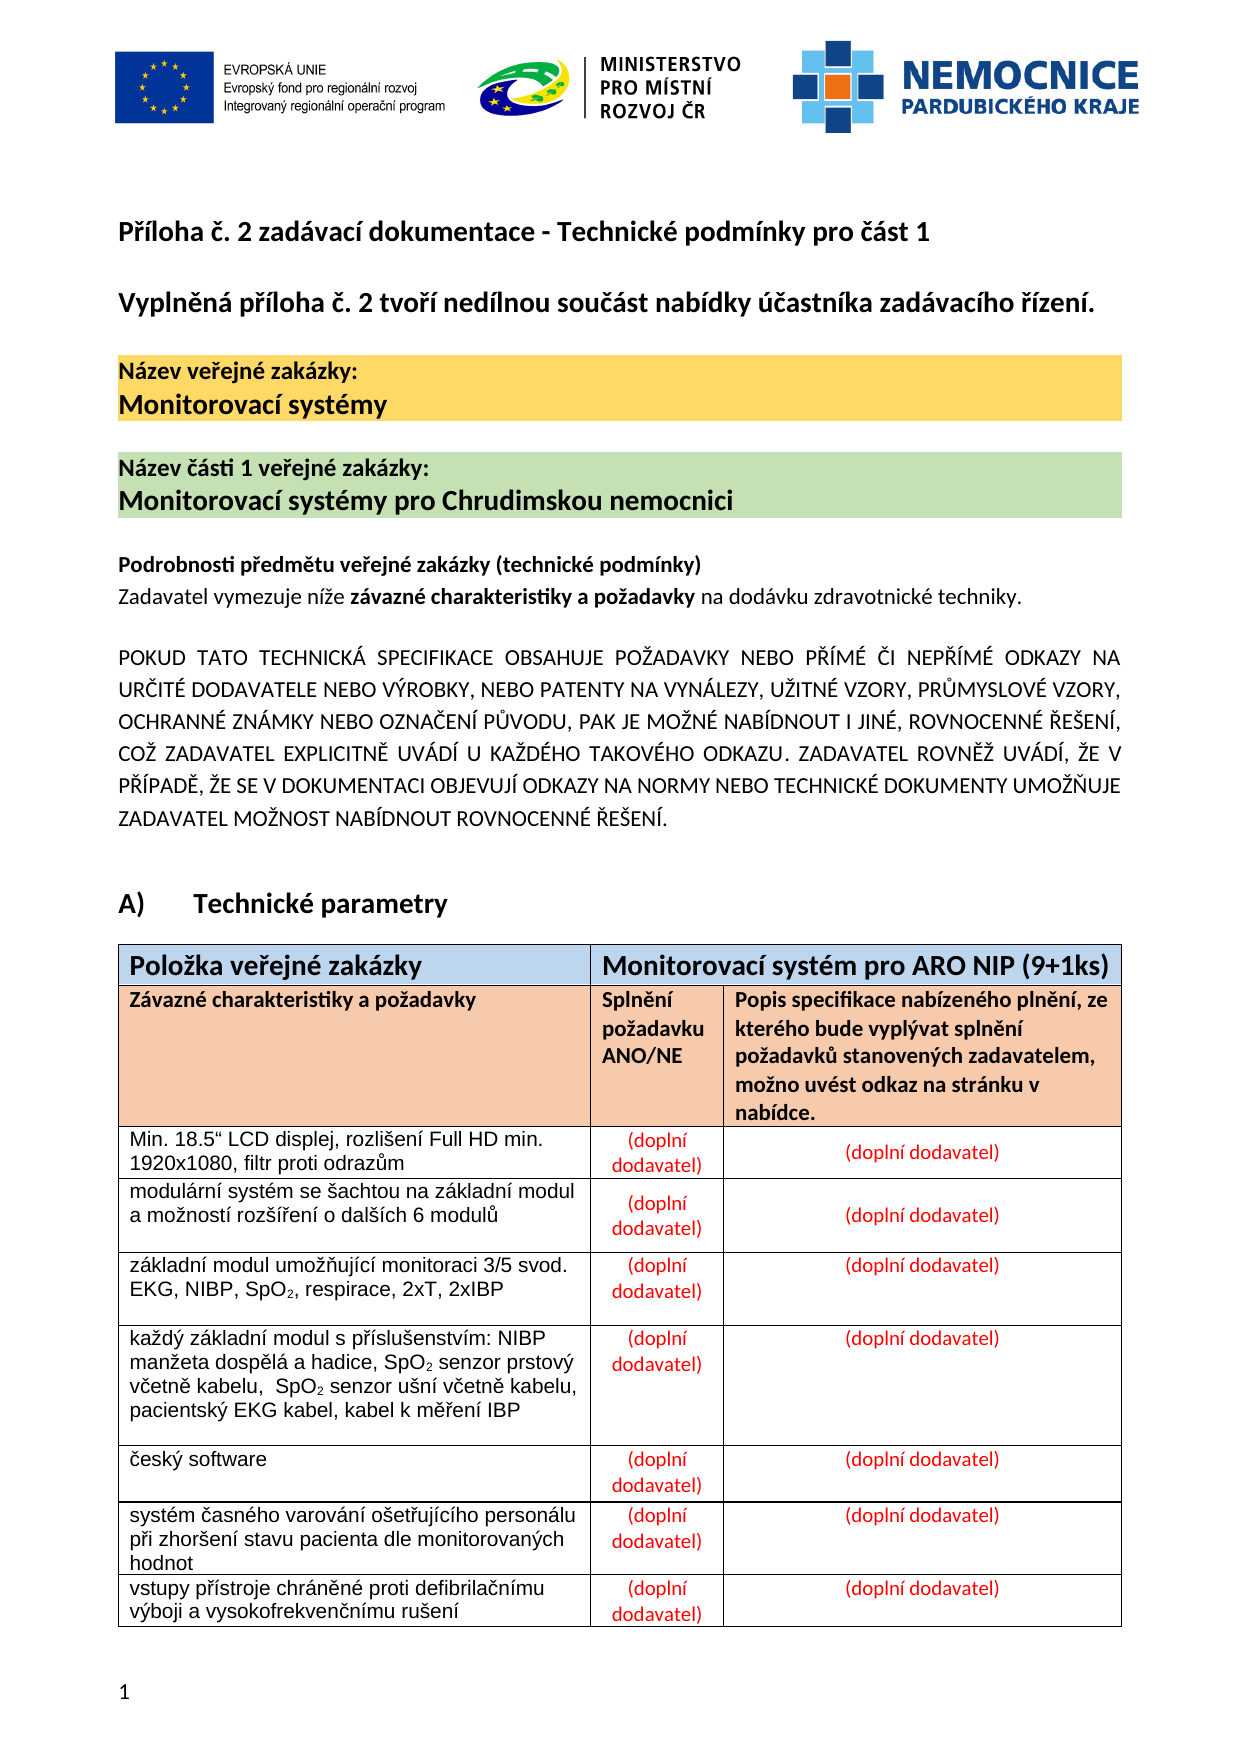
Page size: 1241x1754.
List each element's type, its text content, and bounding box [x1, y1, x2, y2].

table_cell Splnění požadavku ANO/NE [591, 986, 723, 1126]
text Podrobnosti předmětu veřejné zakázky (technické podmínky) [118, 550, 1122, 578]
table_cell (doplní dodavatel) [591, 1575, 723, 1626]
table_cell Popis specifikace nabízeného plnění, ze kterého bude vyplývat splnění požadavků stanovených zadavatelem, možno uvést odkaz na stránku v nabídce. [724, 986, 1121, 1126]
table_cell Min. 18.5“ LCD displej, rozlišení Full HD min. 1920x1080, filtr proti odrazům [119, 1127, 590, 1178]
table_cell (doplní dodavatel) [591, 1446, 723, 1501]
text Monitorovací systémy pro Chrudimskou nemocnici [118, 482, 1122, 518]
text Příloha č. 2 zadávací dokumentace - Technické podmínky pro část 1 [118, 213, 1122, 248]
table_cell (doplní dodavatel) [724, 1179, 1121, 1252]
table_cell vstupy přístroje chráněné proti defibrilačnímu výboji a vysokofrekvenčnímu rušení [119, 1575, 590, 1626]
table_header Položka veřejné zakázky [119, 945, 590, 984]
table_cell (doplní dodavatel) [724, 1575, 1121, 1626]
table_cell (doplní dodavatel) [724, 1503, 1121, 1574]
table_cell (doplní dodavatel) [724, 1127, 1121, 1178]
table_cell (doplní dodavatel) [591, 1179, 723, 1252]
subtitle Technické parametry [118, 885, 1122, 920]
table_cell (doplní dodavatel) [591, 1253, 723, 1324]
text Monitorovací systémy [118, 386, 1122, 421]
table_cell (doplní dodavatel) [724, 1253, 1121, 1324]
table_cell systém časného varování ošetřujícího personálu při zhoršení stavu pacienta dle monitorovaných hodnot [119, 1503, 590, 1574]
text POKUD TATO TECHNICKÁ SPECIFIKACE OBSAHUJE POŽADAVKY NEBO PŘÍMÉ ČI NEPŘÍMÉ ODKAZY NA URČITÉ DODAVATELE NEBO VÝROBKY, NEBO PATENTY NA VYNÁLEZY, UŽITNÉ VZORY, PRŮMYSLOVÉ VZORY, OCHRANNÉ ZNÁMKY NEBO OZNAČENÍ PŮVODU, PAK JE MOŽNÉ NABÍDNOUT I JINÉ, ROVNOCENNÉ ŘEŠENÍ, COŽ ZADAVATEL EXPLICITNĚ UVÁDÍ U KAŽDÉHO TAKOVÉHO ODKAZU. ZADAVATEL ROVNĚŽ UVÁDÍ, ŽE V PŘÍPADĚ, ŽE SE V DOKUMENTACI OBJEVUJÍ ODKAZY NA NORMY NEBO TECHNICKÉ DOKUMENTY UMOŽŇUJE ZADAVATEL MOŽNOST NABÍDNOUT ROVNOCENNÉ ŘEŠENÍ. [118, 643, 1122, 832]
table_cell (doplní dodavatel) [591, 1503, 723, 1574]
table_cell každý základní modul s příslušenstvím: NIBP manžeta dospělá a hadice, SpO2 senzor prstový včetně kabelu, SpO2 senzor ušní včetně kabelu, pacientský EKG kabel, kabel k měření IBP [119, 1326, 590, 1445]
table_cell (doplní dodavatel) [724, 1326, 1121, 1445]
text Vyplněná příloha č. 2 tvoří nedílnou součást nabídky účastníka zadávacího řízení. [118, 284, 1122, 320]
table_cell základní modul umožňující monitoraci 3/5 svod. EKG, NIBP, SpO2, respirace, 2xT, 2xIBP [119, 1253, 590, 1324]
picture [791, 39, 1139, 134]
table_cell Závazné charakteristiky a požadavky [119, 986, 590, 1126]
table_cell modulární systém se šachtou na základní modul a možností rozšíření o dalších 6 modulů [119, 1179, 590, 1252]
text Název veřejné zakázky: [118, 355, 1122, 386]
table_cell (doplní dodavatel) [591, 1326, 723, 1445]
table_cell (doplní dodavatel) [724, 1446, 1121, 1501]
text Název části 1 veřejné zakázky: [118, 452, 1122, 482]
picture [93, 27, 762, 147]
table_cell (doplní dodavatel) [591, 1127, 723, 1178]
table_cell český software [119, 1446, 590, 1501]
table_header Monitorovací systém pro ARO NIP (9+1ks) [591, 945, 1121, 984]
text Zadavatel vymezuje níže závazné charakteristiky a požadavky na dodávku zdravotnické techniky. [118, 582, 1122, 611]
